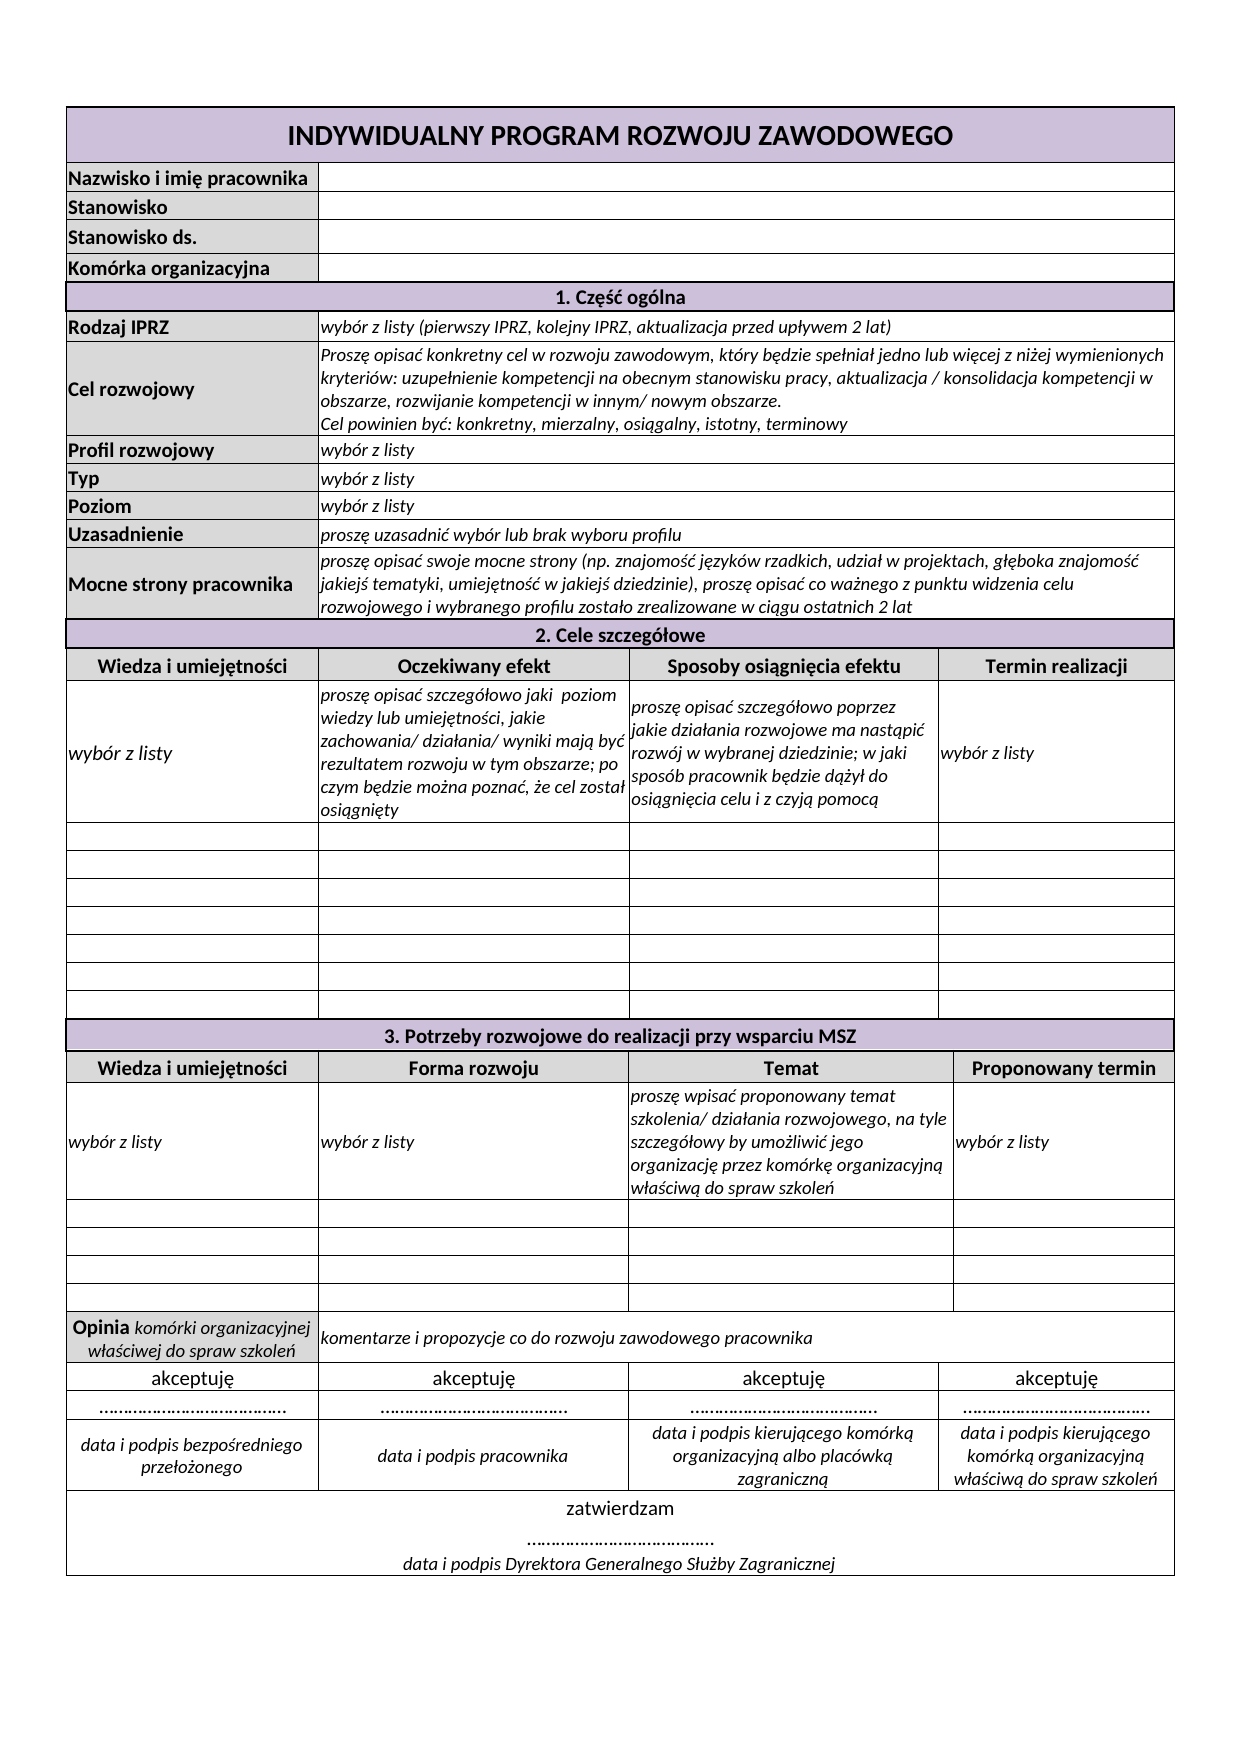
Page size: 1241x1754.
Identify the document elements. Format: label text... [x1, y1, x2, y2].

table_cell Profil rozwojowy [67, 436, 318, 463]
table_cell [319, 935, 629, 962]
table_cell zatwierdzam [67, 1491, 1174, 1520]
table_cell Uzasadnienie [67, 520, 318, 547]
table_cell Opinia komórki organizacyjnej właściwej do spraw szkoleń [67, 1312, 318, 1362]
table_cell proszę wpisać proponowany temat szkolenia/ działania rozwojowego, na tyle szczegółowy by umożliwić jego organizację przez komórkę organizacyjną właściwą do spraw szkoleń [629, 1083, 953, 1199]
table_cell [939, 935, 1174, 962]
table_cell [319, 1284, 628, 1311]
table_cell [630, 991, 938, 1018]
table_cell [67, 963, 318, 990]
table_cell [319, 163, 1174, 191]
table_cell [67, 907, 318, 934]
table_cell wybór z listy [939, 681, 1174, 822]
table_cell [954, 1228, 1174, 1255]
table_cell [319, 220, 1174, 253]
table_cell [319, 963, 629, 990]
table_cell [67, 1200, 318, 1227]
table_cell [319, 851, 629, 878]
table_cell [319, 907, 629, 934]
table_cell Temat [629, 1052, 953, 1082]
table_cell akceptuję [629, 1363, 938, 1390]
table_cell [630, 935, 938, 962]
table_cell proszę uzasadnić wybór lub brak wyboru profilu [319, 520, 1174, 547]
table_cell wybór z listy [319, 436, 1174, 463]
table_cell [67, 1228, 318, 1255]
table_cell [630, 879, 938, 906]
table_cell Typ [67, 464, 318, 491]
table_cell wybór z listy (pierwszy IPRZ, kolejny IPRZ, aktualizacja przed upływem 2 lat) [319, 312, 1174, 341]
table_cell ………………………………… [319, 1391, 628, 1418]
table_cell [939, 879, 1174, 906]
table_cell Stanowisko [67, 192, 318, 219]
table_cell Proszę opisać konkretny cel w rozwoju zawodowym, który będzie spełniał jedno lub więcej z niżej wymienionych kryteriów: uzupełnienie kompetencji na obecnym stanowisku pracy, aktualizacja / konsolidacja kompetencji w obszarze, rozwijanie kompetencji w innym/ nowym obszarze. Cel powinien być: konkretny, mierzalny, osiągalny, istotny, terminowy [319, 342, 1174, 435]
table_cell wybór z listy [319, 464, 1174, 491]
table_cell data i podpis kierującego komórką organizacyjną albo placówką zagraniczną [629, 1420, 938, 1490]
table_cell Cel rozwojowy [67, 342, 318, 435]
table_cell Mocne strony pracownika [67, 548, 318, 618]
table_cell ………………………………… [629, 1391, 938, 1418]
table_cell Sposoby osiągnięcia efektu [630, 649, 938, 680]
table_cell [954, 1256, 1174, 1283]
table_cell Poziom [67, 492, 318, 519]
table_cell [319, 1200, 628, 1227]
table_cell Wiedza i umiejętności [67, 1052, 318, 1082]
table_cell wybór z listy [67, 681, 318, 822]
table_cell Stanowisko ds. [67, 220, 318, 253]
table_cell [67, 879, 318, 906]
table_cell [939, 991, 1174, 1018]
table_cell [629, 1228, 953, 1255]
table_cell akceptuję [67, 1363, 318, 1390]
table_cell [319, 1256, 628, 1283]
table_cell data i podpis kierującego komórką organizacyjną właściwą do spraw szkoleń [939, 1420, 1174, 1490]
table_cell komentarze i propozycje co do rozwoju zawodowego pracownika [319, 1312, 1174, 1362]
table_cell [319, 823, 629, 850]
table_cell [67, 851, 318, 878]
table_cell data i podpis pracownika [319, 1420, 628, 1490]
table_header INDYWIDUALNY PROGRAM ROZWOJU ZAWODOWEGO [67, 108, 1174, 162]
table_cell [629, 1256, 953, 1283]
table_cell [67, 991, 318, 1018]
table_cell [67, 935, 318, 962]
table_cell Rodzaj IPRZ [67, 312, 318, 341]
table_cell ………………………………… [67, 1391, 318, 1418]
table_cell [67, 823, 318, 850]
table_cell 2. Cele szczegółowe [67, 620, 1173, 647]
table_cell data i podpis Dyrektora Generalnego Służby Zagranicznej [67, 1550, 1174, 1575]
table_cell Komórka organizacyjna [67, 254, 318, 281]
table_cell 1. Część ogólna [67, 283, 1173, 310]
table_cell Forma rozwoju [319, 1052, 628, 1082]
table_cell akceptuję [319, 1363, 628, 1390]
table_cell 3. Potrzeby rozwojowe do realizacji przy wsparciu MSZ [67, 1020, 1173, 1049]
table_cell [67, 1284, 318, 1311]
table_cell [630, 963, 938, 990]
table_cell [629, 1284, 953, 1311]
table_cell [67, 1256, 318, 1283]
table_cell wybór z listy [954, 1083, 1174, 1199]
table_cell [319, 192, 1174, 219]
table_cell wybór z listy [67, 1083, 318, 1199]
table_cell [954, 1284, 1174, 1311]
table_cell [630, 823, 938, 850]
table_cell ………………………………… [939, 1391, 1174, 1418]
table_cell Proponowany termin [954, 1052, 1174, 1082]
table_cell proszę opisać szczegółowo poprzez jakie działania rozwojowe ma nastąpić rozwój w wybranej dziedzinie; w jaki sposób pracownik będzie dążył do osiągnięcia celu i z czyją pomocą [630, 681, 938, 822]
table_cell [939, 907, 1174, 934]
table_cell [629, 1200, 953, 1227]
table_cell [630, 851, 938, 878]
table_cell Nazwisko i imię pracownika [67, 163, 318, 191]
table_cell [939, 851, 1174, 878]
table_cell akceptuję [939, 1363, 1174, 1390]
table_cell Termin realizacji [939, 649, 1174, 680]
table_cell [319, 1228, 628, 1255]
table_cell [939, 823, 1174, 850]
table_cell proszę opisać swoje mocne strony (np. znajomość języków rzadkich, udział w projektach, głęboka znajomość jakiejś tematyki, umiejętność w jakiejś dziedzinie), proszę opisać co ważnego z punktu widzenia celu rozwojowego i wybranego profilu zostało zrealizowane w ciągu ostatnich 2 lat [319, 548, 1174, 618]
table_cell [319, 991, 629, 1018]
table_cell [939, 963, 1174, 990]
table_cell proszę opisać szczegółowo jaki poziom wiedzy lub umiejętności, jakie zachowania/ działania/ wyniki mają być rezultatem rozwoju w tym obszarze; po czym będzie można poznać, że cel został osiągnięty [319, 681, 629, 822]
table_cell ………………………………… [67, 1520, 1174, 1550]
table_cell wybór z listy [319, 1083, 628, 1199]
table_cell Wiedza i umiejętności [67, 649, 318, 680]
table_cell [319, 254, 1174, 281]
table_cell [954, 1200, 1174, 1227]
table_cell [319, 879, 629, 906]
table_cell Oczekiwany efekt [319, 649, 629, 680]
table_cell data i podpis bezpośredniego przełożonego [67, 1420, 318, 1490]
table_cell [630, 907, 938, 934]
table_cell wybór z listy [319, 492, 1174, 519]
